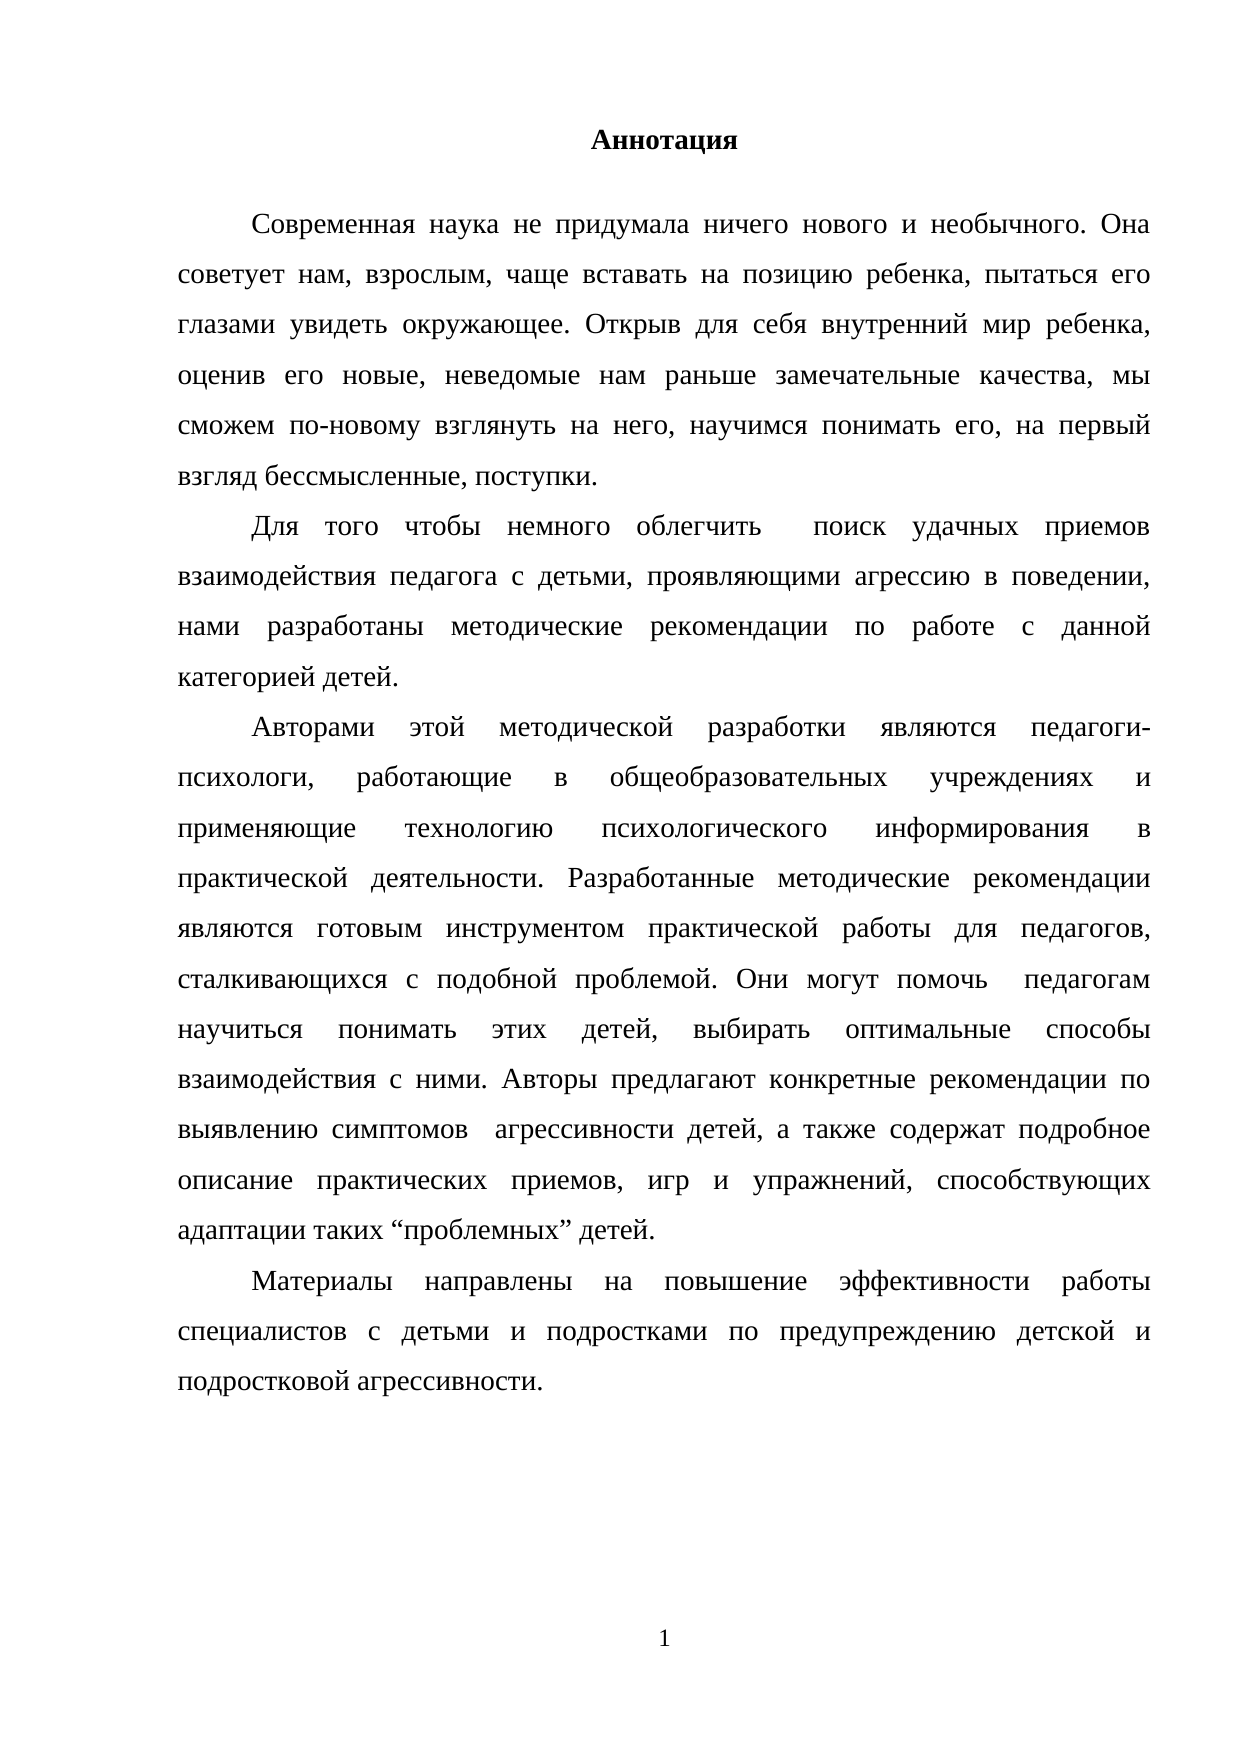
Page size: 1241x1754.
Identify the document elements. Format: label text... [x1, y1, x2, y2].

text Аннотация [177, 122, 1152, 156]
text Авторами этой методической разработки являются педагоги-психологи, работающие в общеобразовательных учреждениях и применяющие технологию психологического информирования в практической деятельности. Разработанные методические рекомендации являются готовым инструментом практической работы для педагогов, сталкивающихся с подобной проблемой. Они могут помочь педагогам научиться понимать этих детей, выбирать оптимальные способы взаимодействия с ними. Авторы предлагают конкретные рекомендации по выявлению симптомов агрессивности детей, а также содержат подробное описание практических приемов, игр и упражнений, способствующих адаптации таких “проблемных” детей. [177, 709, 1152, 1246]
text Для того чтобы немного облегчить поиск удачных приемов взаимодействия педагога с детьми, проявляющими агрессию в поведении, нами разработаны методические рекомендации по работе с данной категорией детей. [177, 508, 1152, 692]
list Современная наука не придумала ничего нового и необычного. Она советует нам, взрослым, чаще вставать на позицию ребенка, пытаться его глазами увидеть окружающее. Открыв для себя внутренний мир ребенка, оценив его новые, неведомые нам раньше замечательные качества, мы сможем по-новому взглянуть на него, научимся понимать его, на первый взгляд бессмысленные, поступки. [177, 206, 1152, 491]
text Материалы направлены на повышение эффективности работы специалистов с детьми и подростками по предупреждению детской и подростковой агрессивности. [177, 1263, 1152, 1397]
